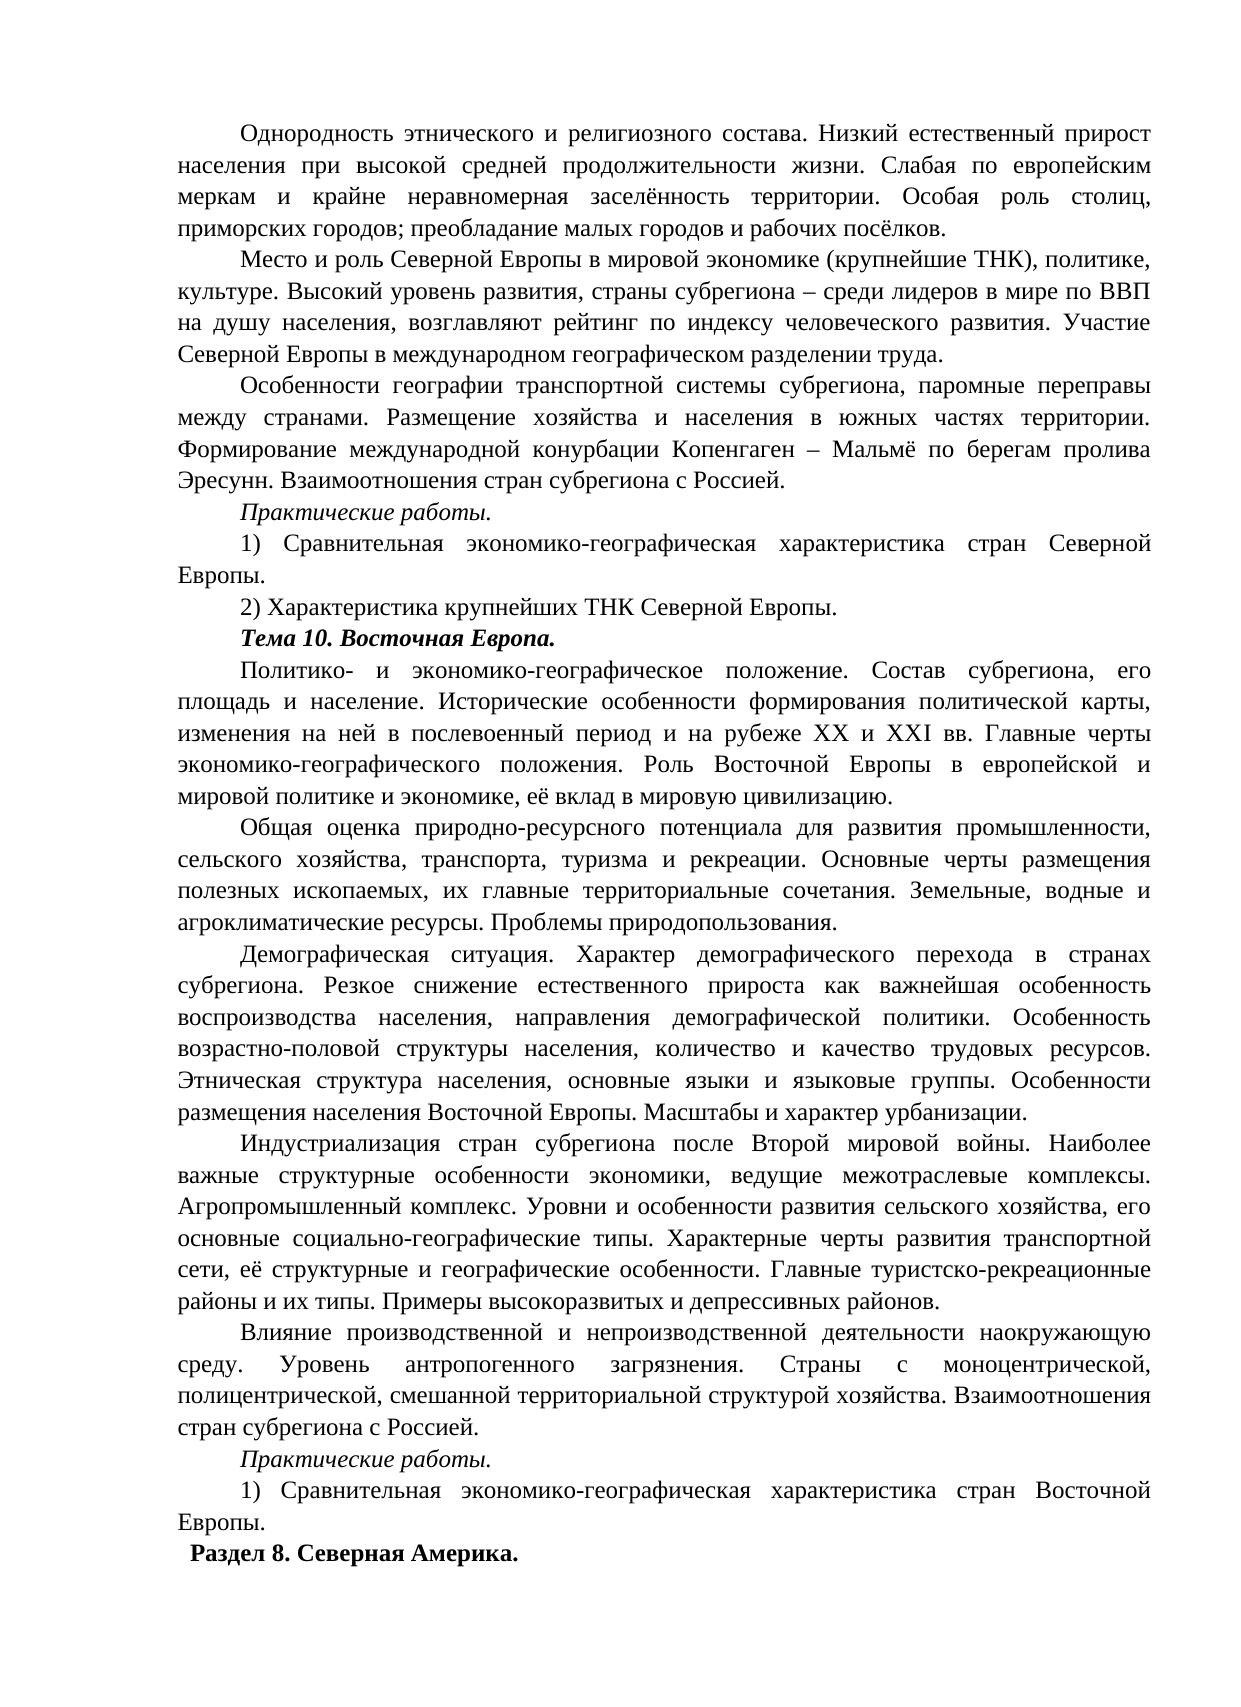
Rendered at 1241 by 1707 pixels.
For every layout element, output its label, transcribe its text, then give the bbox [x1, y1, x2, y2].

text Практические работы. [177, 497, 1152, 526]
text Демографическая ситуация. Характер демографического перехода в странах субрегиона. Резкое снижение естественного прироста как важнейшая особенность воспроизводства населения, направления демографической политики. Особенность возрастно-половой структуры населения, количество и качество трудовых ресурсов. Этническая структура населения, основные языки и языковые группы. Особенности размещения населения Восточной Европы. Масштабы и характер урбанизации. [177, 939, 1152, 1125]
text Общая оценка природно-ресурсного потенциала для развития промышленности, сельского хозяйства, транспорта, туризма и рекреации. Основные черты размещения полезных ископаемых, их главные территориальные сочетания. Земельные, водные и агроклиматические ресурсы. Проблемы природопользования. [177, 812, 1152, 936]
text Тема 10. Восточная Европа. [177, 623, 1152, 652]
text Политико- и экономико-географическое положение. Состав субрегиона, его площадь и население. Исторические особенности формирования политической карты, изменения на ней в послевоенный период и на рубеже ХХ и ХХI вв. Главные черты экономико-географического положения. Роль Восточной Европы в европейской и мировой политике и экономике, её вклад в мировую цивилизацию. [177, 655, 1152, 810]
text Раздел 8. Северная Америка. [190, 1538, 1152, 1567]
text Влияние производственной и непроизводственной деятельности наокружающую среду. Уровень антропогенного загрязнения. Страны с моноцентрической, полицентрической, смешанной территориальной структурой хозяйства. Взаимоотношения стран субрегиона с Россией. [177, 1317, 1152, 1441]
text Индустриализация стран субрегиона после Второй мировой войны. Наиболее важные структурные особенности экономики, ведущие межотраслевые комплексы. Агропромышленный комплекс. Уровни и особенности развития сельского хозяйства, его основные социально-географические типы. Характерные черты развития транспортной сети, её структурные и географические особенности. Главные туристско-рекреационные районы и их типы. Примеры высокоразвитых и депрессивных районов. [177, 1128, 1152, 1315]
text Особенности географии транспортной системы субрегиона, паромные переправы между странами. Размещение хозяйства и населения в южных частях территории. Формирование международной конурбации Копенгаген – Мальмё по берегам пролива Эресунн. Взаимоотношения стран субрегиона с Россией. [177, 371, 1152, 494]
text 1) Сравнительная экономико-географическая характеристика стран Восточной Европы. [177, 1475, 1152, 1536]
text 1) Сравнительная экономико-географическая характеристика стран Северной Европы. [177, 528, 1152, 589]
text Место и роль Северной Европы в мировой экономике (крупнейшие ТНК), политике, культуре. Высокий уровень развития, страны субрегиона – среди лидеров в мире по ВВП на душу населения, возглавляют рейтинг по индексу человеческого развития. Участие Северной Европы в международном географическом разделении труда. [177, 244, 1152, 368]
text Однородность этнического и религиозного состава. Низкий естественный прирост населения при высокой средней продолжительности жизни. Слабая по европейским меркам и крайне неравномерная заселённость территории. Особая роль столиц, приморских городов; преобладание малых городов и рабочих посёлков. [177, 118, 1152, 242]
text Практические работы. [177, 1444, 1152, 1472]
text 2) Характеристика крупнейших ТНК Северной Европы. [177, 592, 1152, 620]
